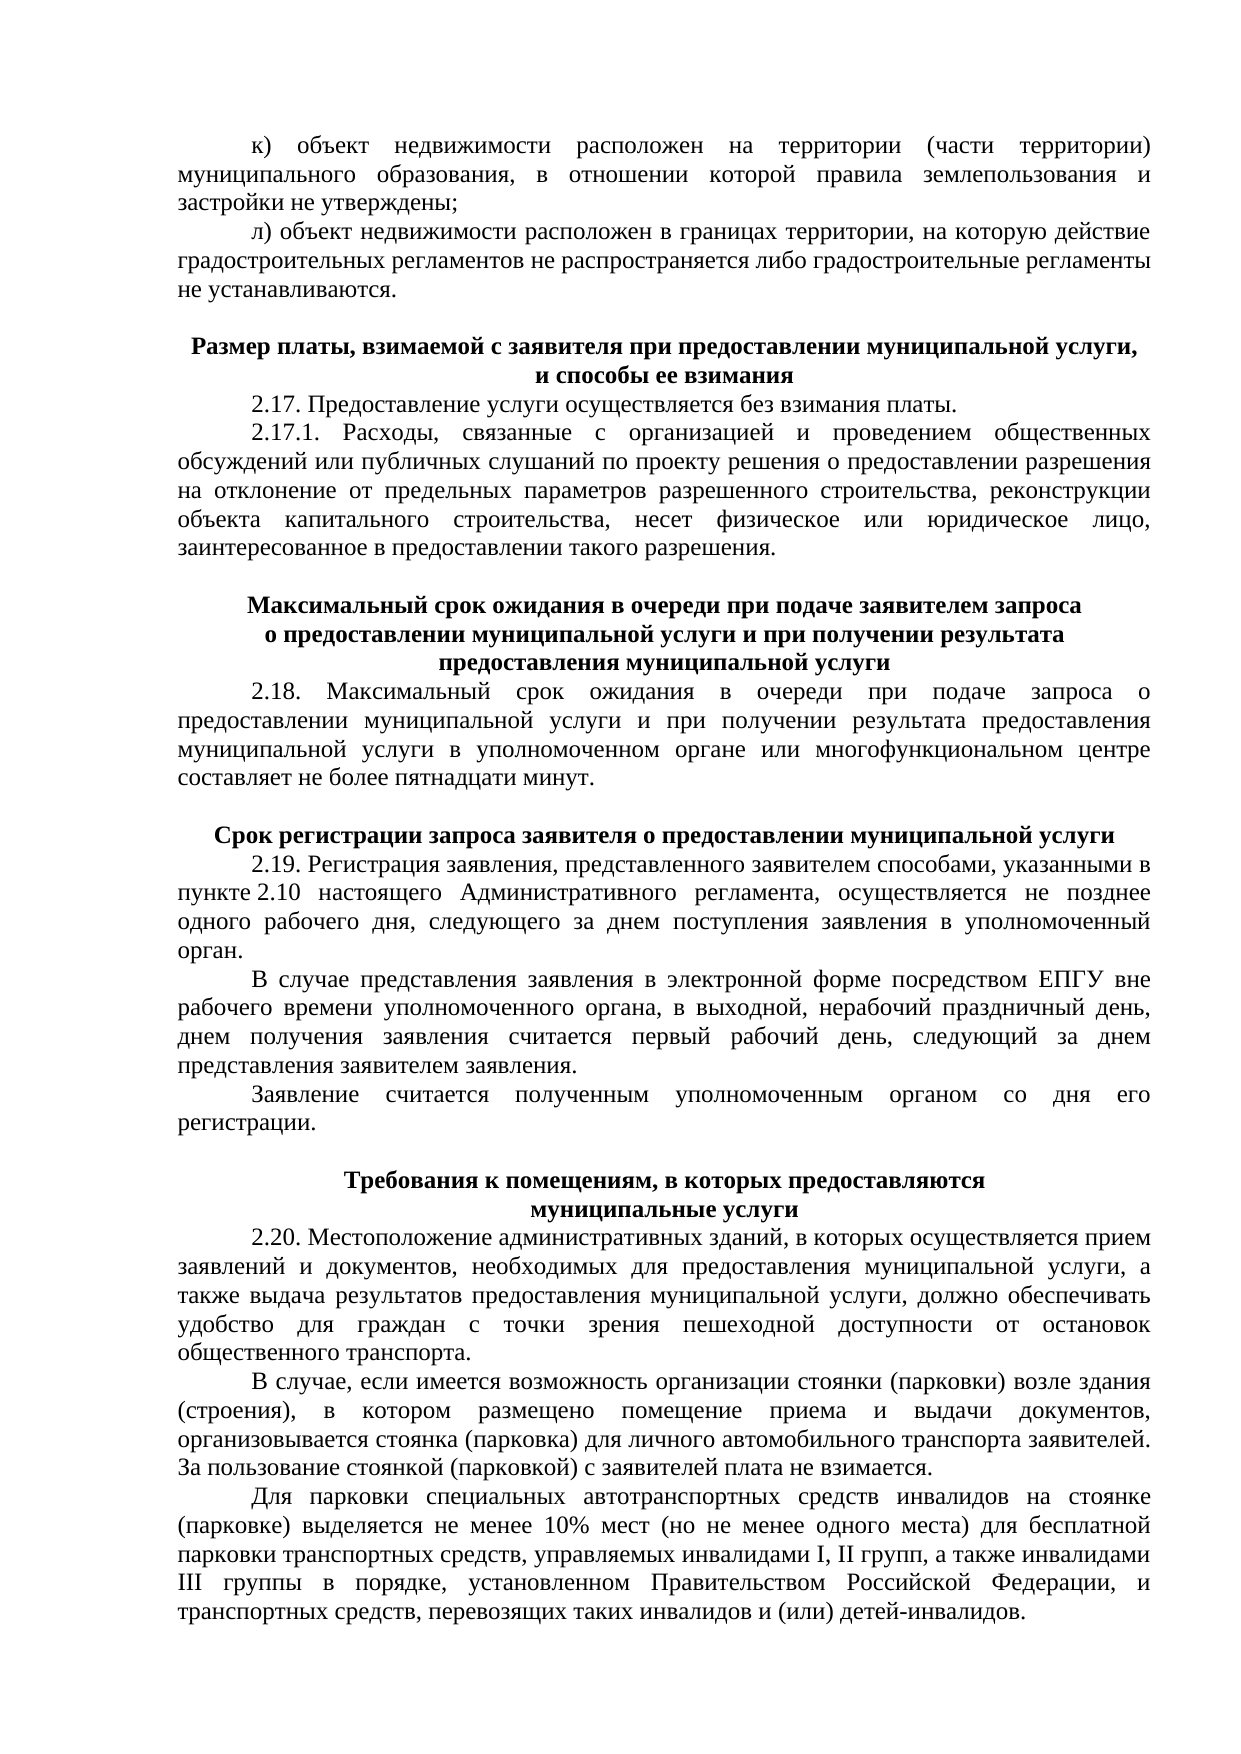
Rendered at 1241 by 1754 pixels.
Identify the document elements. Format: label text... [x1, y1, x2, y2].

text Размер платы, взимаемой с заявителя при предоставлении муниципальной услуги, [177, 331, 1152, 360]
text 2.17.1. Расходы, связанные с организацией и проведением общественных обсуждений или публичных слушаний по проекту решения о предоставлении разрешения на отклонение от предельных параметров разрешенного строительства, реконструкции объекта капитального строительства, несет физическое или юридическое лицо, заинтересованное в предоставлении такого разрешения. [177, 417, 1152, 561]
text и способы ее взимания [177, 360, 1152, 389]
text Максимальный срок ожидания в очереди при подаче заявителем запроса [177, 590, 1152, 619]
text л) объект недвижимости расположен в границах территории, на которую действие градостроительных регламентов не распространяется либо градостроительные регламенты не устанавливаются. [177, 216, 1152, 302]
text В случае представления заявления в электронной форме посредством ЕПГУ вне рабочего времени уполномоченного органа, в выходной, нерабочий праздничный день, днем получения заявления считается первый рабочий день, следующий за днем представления заявителем заявления. [177, 964, 1152, 1079]
text муниципальные услуги [177, 1194, 1152, 1222]
text 2.18. Максимальный срок ожидания в очереди при подаче запроса о предоставлении муниципальной услуги и при получении результата предоставления муниципальной услуги в уполномоченном органе или многофункциональном центре составляет не более пятнадцати минут. [177, 676, 1152, 791]
text 2.17. Предоставление услуги осуществляется без взимания платы. [177, 389, 1152, 417]
text Срок регистрации запроса заявителя о предоставлении муниципальной услуги [177, 820, 1152, 849]
text В случае, если имеется возможность организации стоянки (парковки) возле здания (строения), в котором размещено помещение приема и выдачи документов, организовывается стоянка (парковка) для личного автомобильного транспорта заявителей. За пользование стоянкой (парковкой) с заявителей плата не взимается. [177, 1366, 1152, 1481]
text Требования к помещениям, в которых предоставляются [177, 1165, 1152, 1194]
text к) объект недвижимости расположен на территории (части территории) муниципального образования, в отношении которой правила землепользования и застройки не утверждены; [177, 130, 1152, 216]
text Заявление считается полученным уполномоченным органом со дня его регистрации. [177, 1079, 1152, 1136]
text 2.20. Местоположение административных зданий, в которых осуществляется прием заявлений и документов, необходимых для предоставления муниципальной услуги, а также выдача результатов предоставления муниципальной услуги, должно обеспечивать удобство для граждан с точки зрения пешеходной доступности от остановок общественного транспорта. [177, 1222, 1152, 1366]
text 2.19. Регистрация заявления, представленного заявителем способами, указанными в пункте 2.10 настоящего Административного регламента, осуществляется не позднее одного рабочего дня, следующего за днем поступления заявления в уполномоченный орган. [177, 849, 1152, 964]
text Для парковки специальных автотранспортных средств инвалидов на стоянке (парковке) выделяется не менее 10% мест (но не менее одного места) для бесплатной парковки транспортных средств, управляемых инвалидами I, II групп, а также инвалидами III группы в порядке, установленном Правительством Российской Федерации, и транспортных средств, перевозящих таких инвалидов и (или) детей-инвалидов. [177, 1481, 1152, 1625]
text о предоставлении муниципальной услуги и при получении результата предоставления муниципальной услуги [177, 619, 1152, 676]
